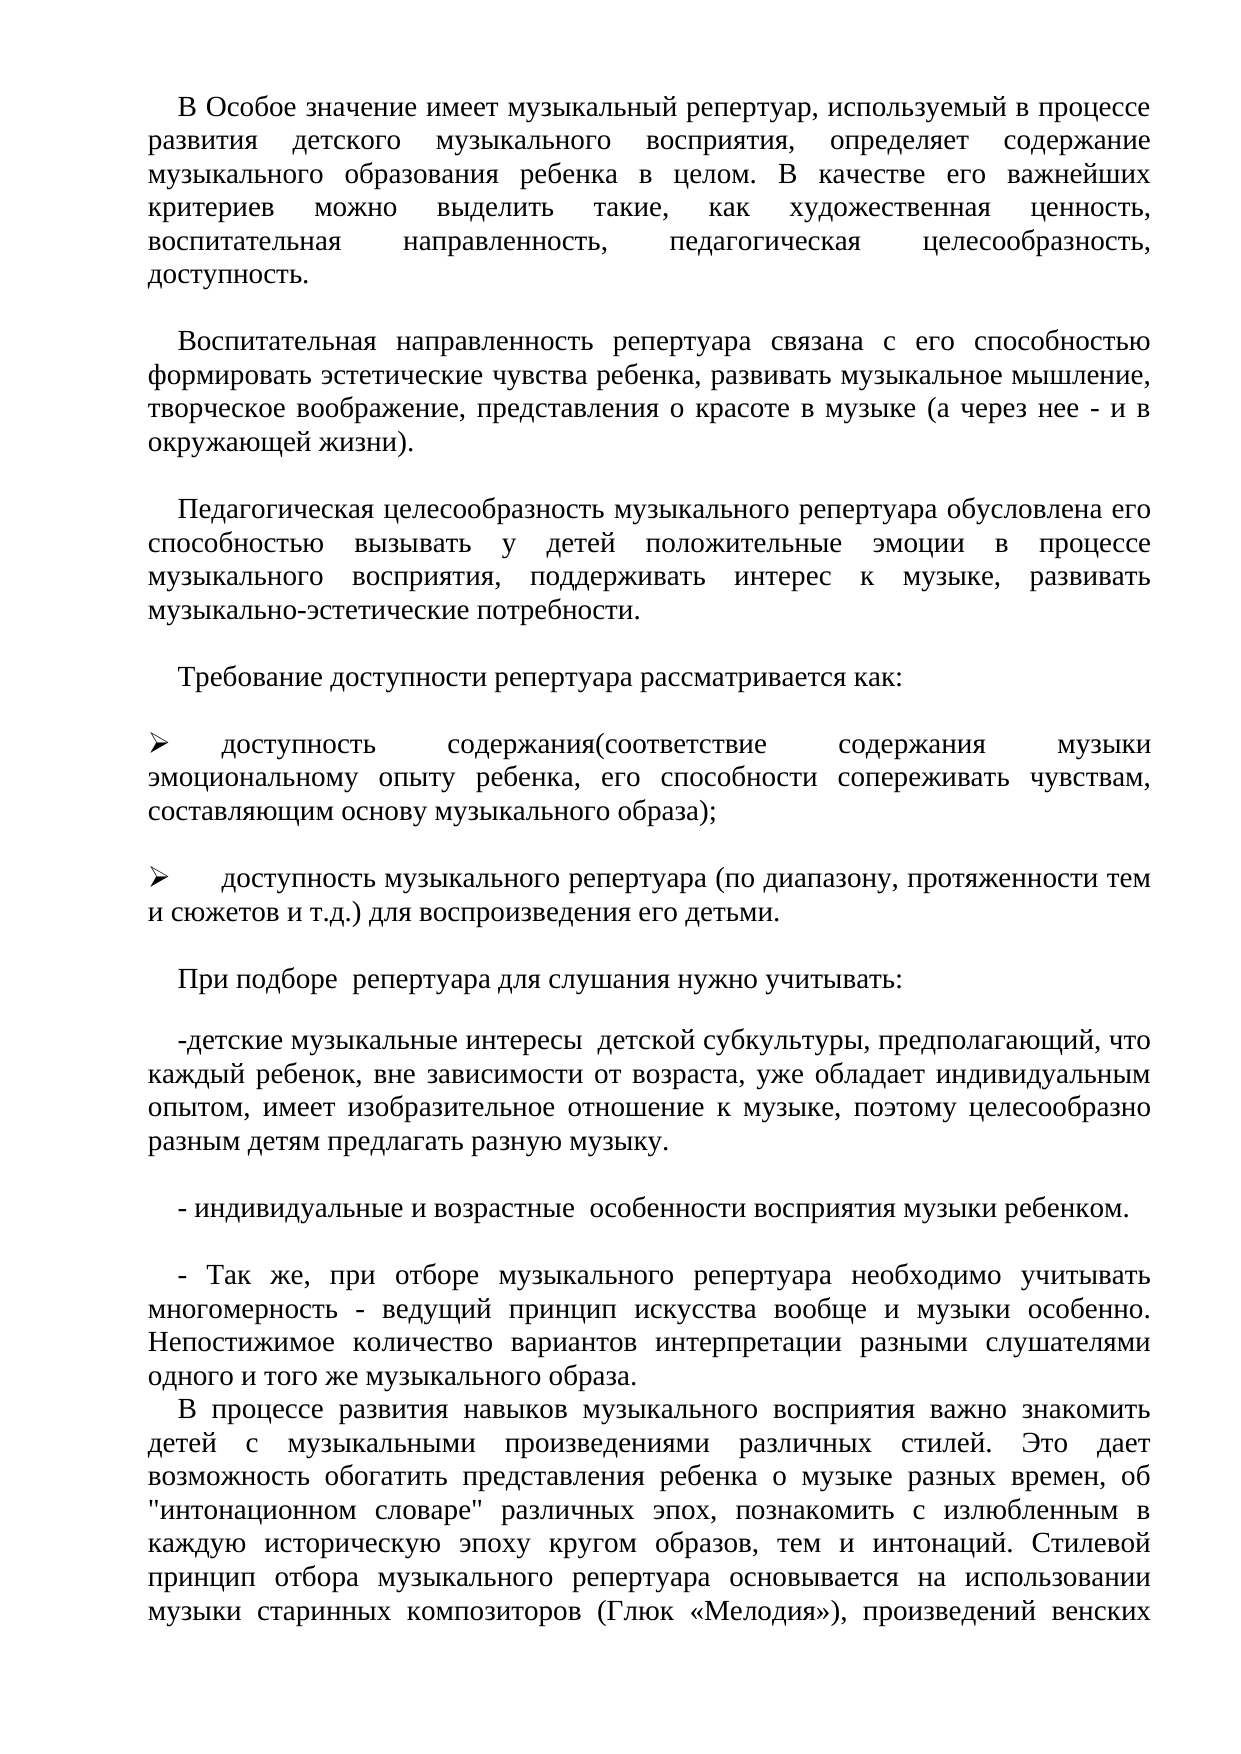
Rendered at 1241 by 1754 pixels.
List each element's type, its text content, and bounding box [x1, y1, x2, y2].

text В Особое значение имеет музыкальный репертуар, используемый в процессе развития детского музыкального восприятия, определяет содержание музыкального образования ребенка в целом. В качестве его важнейших критериев можно выделить такие, как художественная ценность, воспитательная направленность, педагогическая целесообразность, доступность. [148, 89, 1152, 290]
text -детские музыкальные интересы детской субкультуры, предполагающий, что каждый ребенок, вне зависимости от возраста, уже обладает индивидуальным опытом, имеет изобразительное отношение к музыке, поэтому целесообразно разным детям предлагать разную музыку. [148, 1022, 1152, 1157]
list доступность содержания(соответствие содержания музыки эмоциональному опыту ребенка, его способности сопереживать чувствам, составляющим основу музыкального образа); [148, 726, 1152, 827]
text При подборе репертуара для слушания нужно учитывать: [148, 961, 1152, 994]
list доступность музыкального репертуара (по диапазону, протяженности тем и сюжетов и т.д.) для воспроизведения его детьми. [148, 860, 1152, 927]
text - индивидуальные и возрастные особенности восприятия музыки ребенком. [148, 1190, 1152, 1224]
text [148, 1391, 1152, 1626]
text Требование доступности репертуара рассматривается как: [148, 659, 1152, 692]
text Воспитательная направленность репертуара связана с его способностью формировать эстетические чувства ребенка, развивать музыкальное мышление, творческое воображение, представления о красоте в музыке (а через нее - и в окружающей жизни). [148, 323, 1152, 458]
text Педагогическая целесообразность музыкального репертуара обусловлена его способностью вызывать у детей положительные эмоции в процессе музыкального восприятия, поддерживать интерес к музыке, развивать музыкально-эстетические потребности. [148, 491, 1152, 625]
text - Так же, при отборе музыкального репертуара необходимо учитывать многомерность - ведущий принцип искусства вообще и музыки особенно. Непостижимое количество вариантов интерпретации разными слушателями одного и того же музыкального образа. [148, 1257, 1152, 1391]
